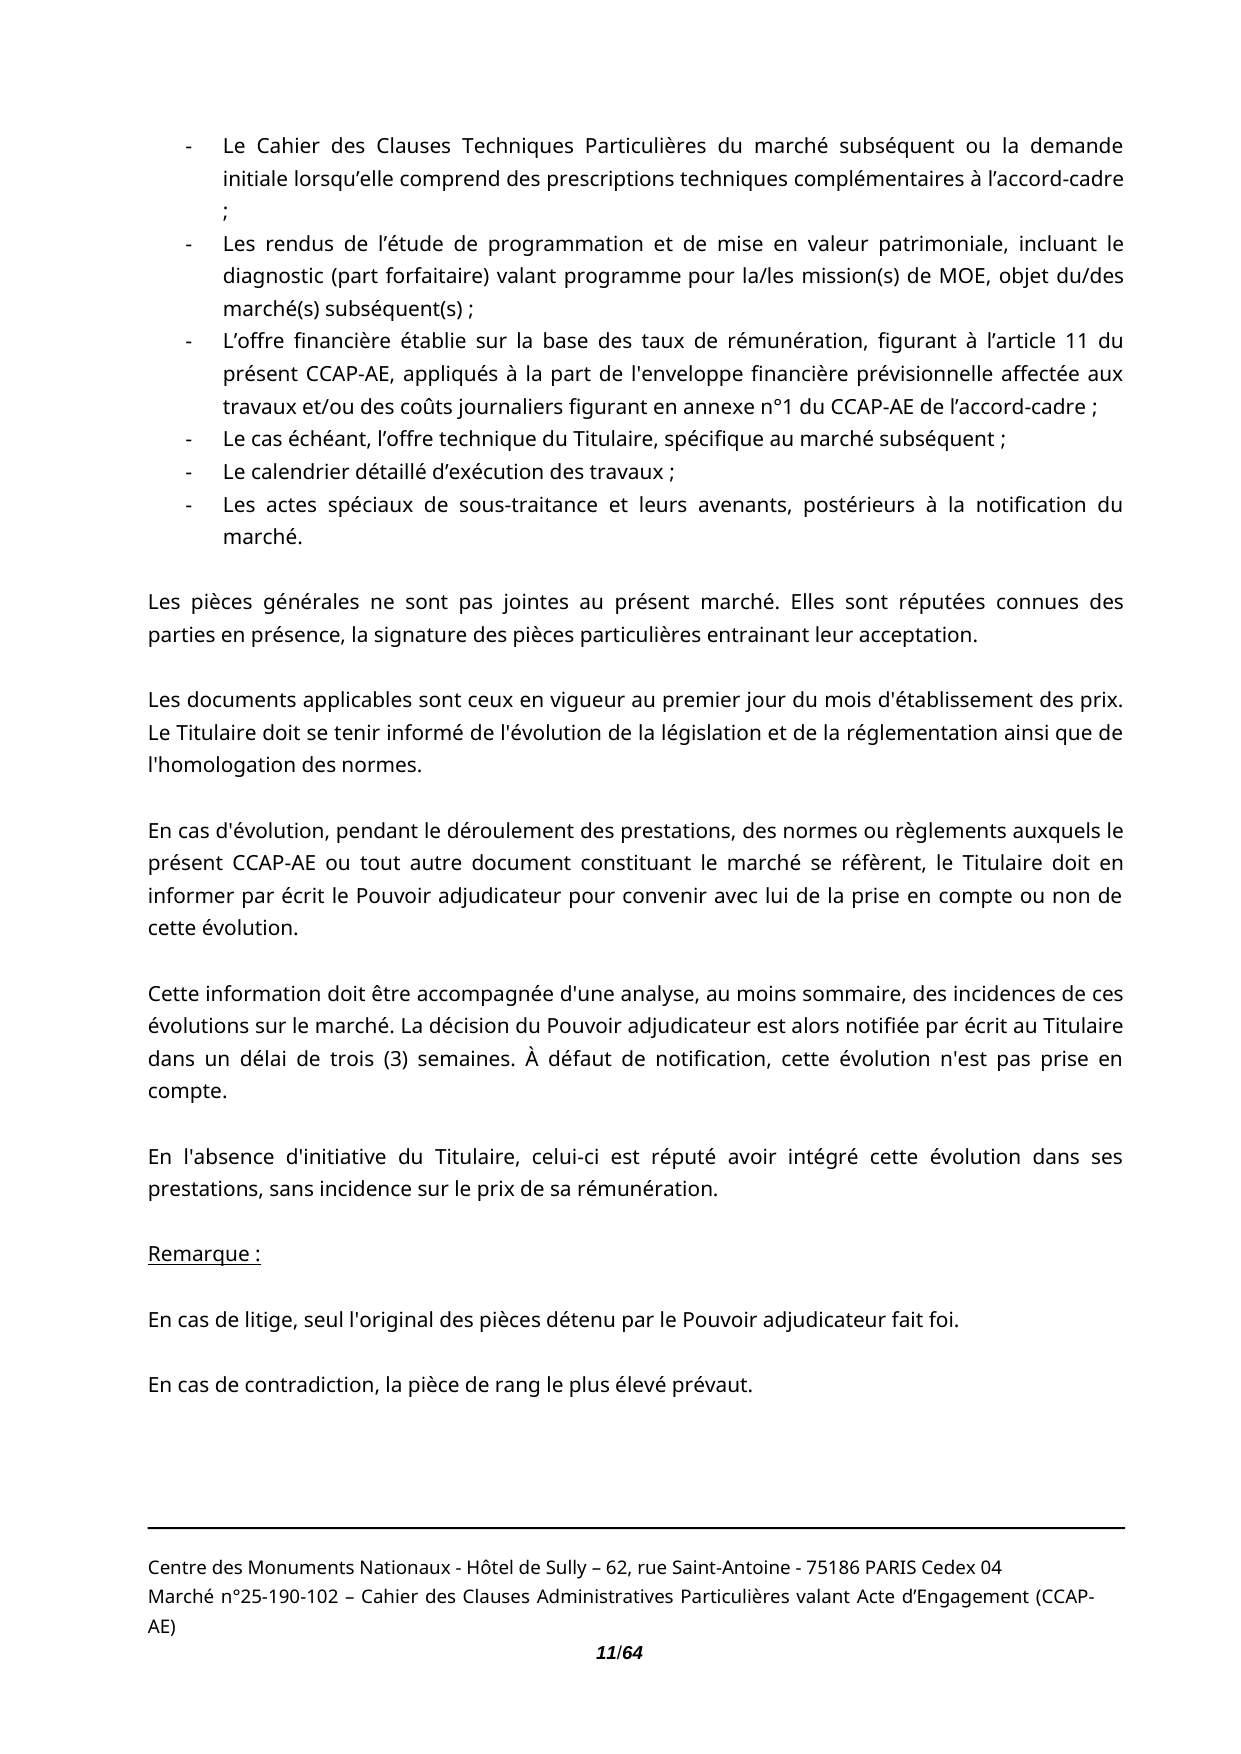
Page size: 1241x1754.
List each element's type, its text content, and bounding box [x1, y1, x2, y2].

text Les pièces générales ne sont pas jointes au présent marché. Elles sont réputées connues des parties en présence, la signature des pièces particulières entrainant leur acceptation. [148, 587, 1125, 648]
list L’offre financière établie sur la base des taux de rémunération, figurant à l’article 11 du présent CCAP-AE, appliqués à la part de l'enveloppe financière prévisionnelle affectée aux travaux et/ou des coûts journaliers figurant en annexe n°1 du CCAP-AE de l’accord-cadre ; [185, 327, 1125, 420]
list Le calendrier détaillé d’exécution des travaux ; [185, 457, 1125, 486]
text Les documents applicables sont ceux en vigueur au premier jour du mois d'établissement des prix. Le Titulaire doit se tenir informé de l'évolution de la législation et de la réglementation ainsi que de l'homologation des normes. [148, 685, 1125, 779]
text Cette information doit être accompagnée d'une analyse, au moins sommaire, des incidences de ces évolutions sur le marché. La décision du Pouvoir adjudicateur est alors notifiée par écrit au Titulaire dans un délai de trois (3) semaines. À défaut de notification, cette évolution n'est pas prise en compte. [148, 979, 1125, 1105]
list Les actes spéciaux de sous-traitance et leurs avenants, postérieurs à la notification du marché. [185, 490, 1125, 551]
text En cas de contradiction, la pièce de rang le plus élevé prévaut. [148, 1370, 1125, 1398]
text En cas de litige, seul l'original des pièces détenu par le Pouvoir adjudicateur fait foi. [148, 1305, 1125, 1333]
list Le Cahier des Clauses Techniques Particulières du marché subséquent ou la demande initiale lorsqu’elle comprend des prescriptions techniques complémentaires à l’accord-cadre ; [185, 131, 1125, 225]
text En l'absence d'initiative du Titulaire, celui-ci est réputé avoir intégré cette évolution dans ses prestations, sans incidence sur le prix de sa rémunération. [148, 1142, 1125, 1203]
text Remarque : [148, 1239, 1125, 1268]
list Le cas échéant, l’offre technique du Titulaire, spécifique au marché subséquent ; [185, 424, 1125, 453]
text En cas d'évolution, pendant le déroulement des prestations, des normes ou règlements auxquels le présent CCAP-AE ou tout autre document constituant le marché se réfèrent, le Titulaire doit en informer par écrit le Pouvoir adjudicateur pour convenir avec lui de la prise en compte ou non de cette évolution. [148, 816, 1125, 942]
list Les rendus de l’étude de programmation et de mise en valeur patrimoniale, incluant le diagnostic (part forfaitaire) valant programme pour la/les mission(s) de MOE, objet du/des marché(s) subséquent(s) ; [185, 229, 1125, 322]
